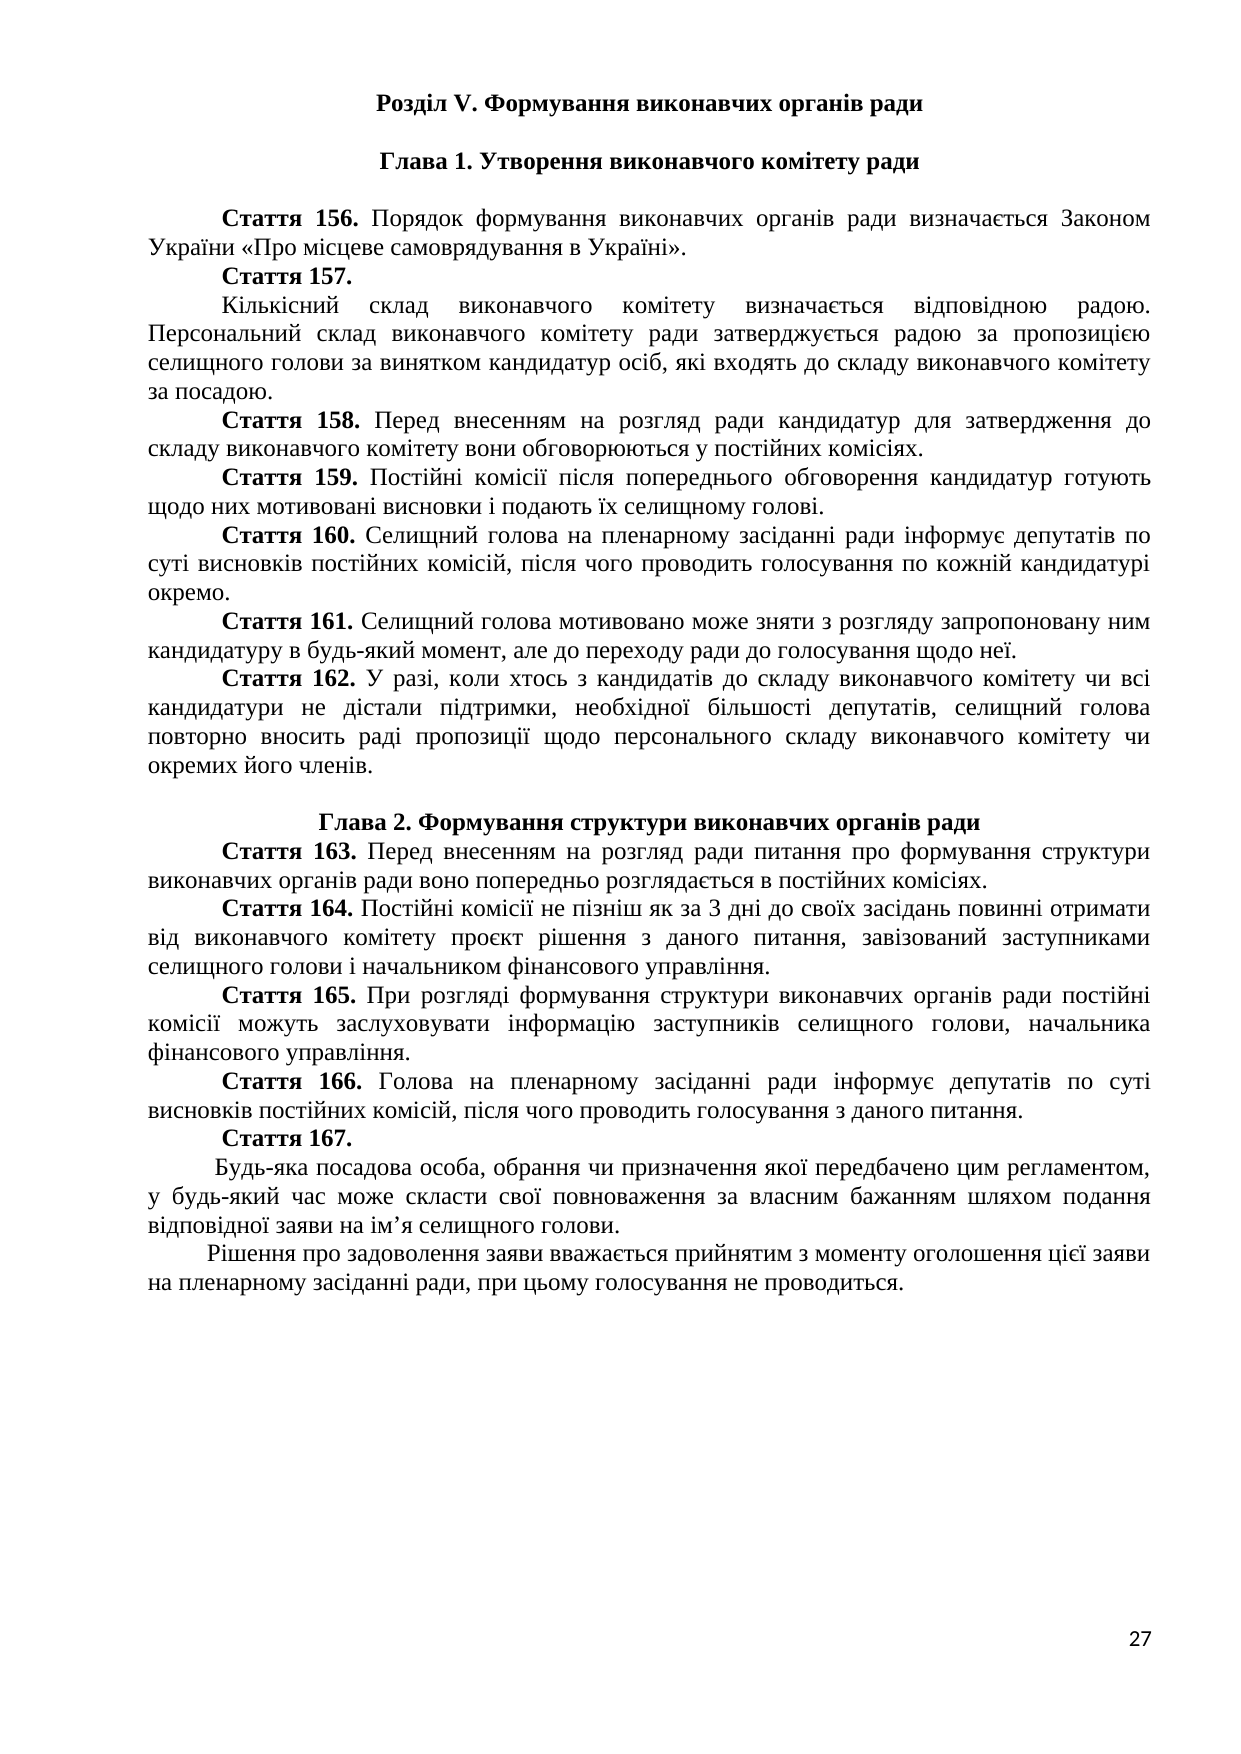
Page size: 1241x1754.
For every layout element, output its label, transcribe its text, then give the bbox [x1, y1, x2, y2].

text Рішення про задоволення заяви вважається прийнятим з моменту оголошення цієї заяви на пленарному засіданні ради, при цьому голосування не проводиться. [148, 1238, 1152, 1296]
text Глава 2. Формування структури виконавчих органів ради [148, 807, 1152, 836]
text Стаття 158. Перед внесенням на розгляд ради кандидатур для затвердження до складу виконавчого комітету вони обговорюються у постійних комісіях. [148, 405, 1152, 462]
text Стаття 162. У разі, коли хтось з кандидатів до складу виконавчого комітету чи всі кандидатури не дістали підтримки, необхідної більшості депутатів, селищний голова повторно вносить раді пропозиції щодо персонального складу виконавчого комітету чи окремих його членів. [148, 663, 1152, 778]
text Глава 1. Утворення виконавчого комітету ради [148, 146, 1152, 175]
text Стаття 167. [148, 1123, 1152, 1152]
text Стаття 160. Селищний голова на пленарному засіданні ради інформує депутатів по суті висновків постійних комісій, після чого проводить голосування по кожній кандидатурі окремо. [148, 520, 1152, 606]
text Розділ V. Формування виконавчих органів ради [148, 88, 1152, 117]
text Стаття 165. При розгляді формування структури виконавчих органів ради постійні комісії можуть заслуховувати інформацію заступників селищного голови, начальника фінансового управління. [148, 980, 1152, 1066]
text Стаття 157. [148, 261, 1152, 290]
text Стаття 159. Постійні комісії після попереднього обговорення кандидатур готують щодо них мотивовані висновки і подають їх селищному голові. [148, 462, 1152, 520]
text Стаття 156. Порядок формування виконавчих органів ради визначається Законом України «Про місцеве самоврядування в Україні». [148, 203, 1152, 261]
text Стаття 161. Селищний голова мотивовано може зняти з розгляду запропоновану ним кандидатуру в будь-який момент, але до переходу ради до голосування щодо неї. [148, 606, 1152, 663]
text Стаття 166. Голова на пленарному засіданні ради інформує депутатів по суті висновків постійних комісій, після чого проводить голосування з даного питання. [148, 1066, 1152, 1123]
text Стаття 163. Перед внесенням на розгляд ради питання про формування структури виконавчих органів ради воно попередньо розглядається в постійних комісіях. [148, 836, 1152, 893]
text Стаття 164. Постійні комісії не пізніш як за 3 дні до своїх засідань повинні отримати від виконавчого комітету проєкт рішення з даного питання, завізований заступниками селищного голови і начальником фінансового управління. [148, 893, 1152, 980]
text Будь-яка посадова особа, обрання чи призначення якої передбачено цим регламентом, у будь-який час може скласти свої повноваження за власним бажанням шляхом подання відповідної заяви на ім’я селищного голови. [148, 1152, 1152, 1238]
text Кількісний склад виконавчого комітету визначається відповідною радою. Персональний склад виконавчого комітету ради затверджується радою за пропозицією селищного голови за винятком кандидатур осіб, які входять до складу виконавчого комітету за посадою. [148, 290, 1152, 405]
